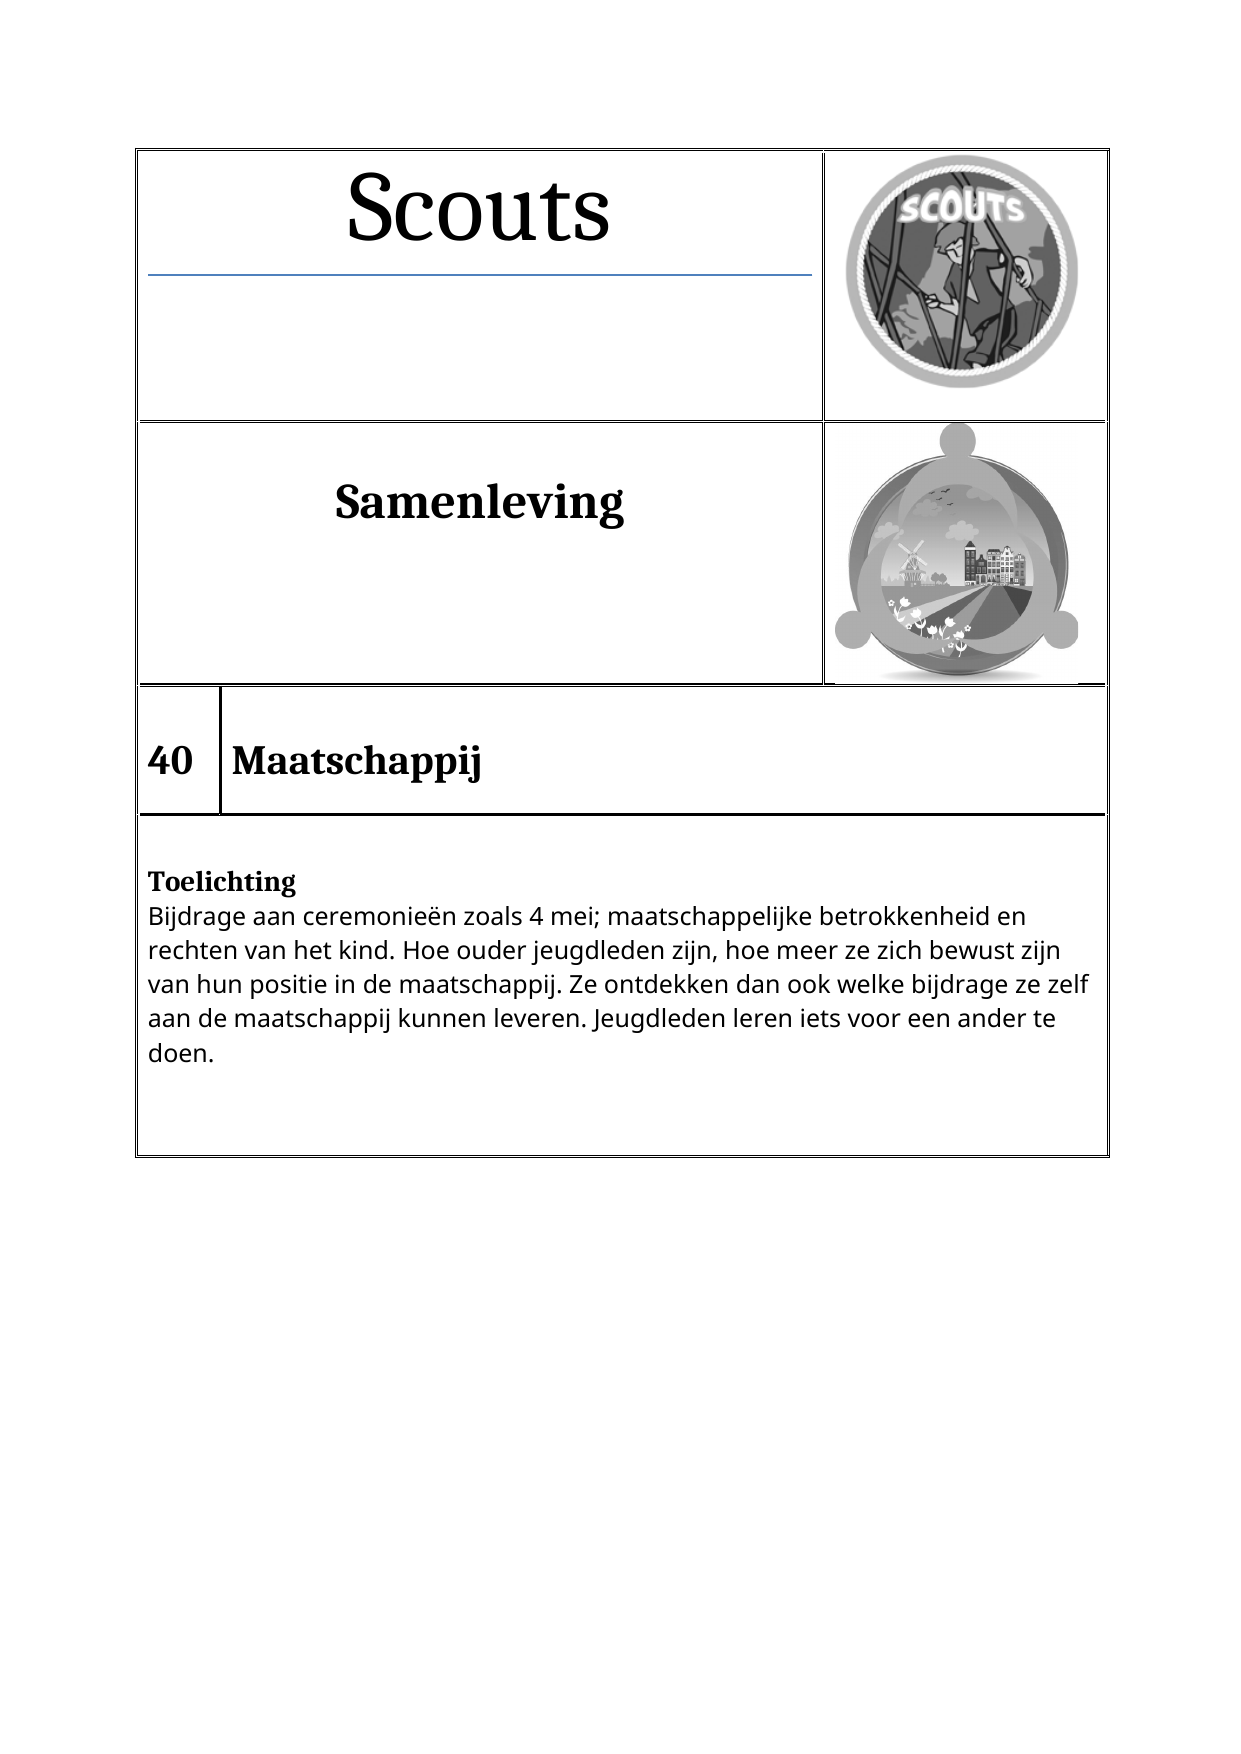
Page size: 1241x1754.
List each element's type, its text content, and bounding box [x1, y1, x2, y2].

picture [835, 423, 1079, 684]
table_cell Toelichting Bijdrage aan ceremonieën zoals 4 mei; maatschappelijke betrokkenheid en rechten van het kind. Hoe ouder jeugdleden zijn, hoe meer ze zich bewust zijn van hun positie in de maatschappij. Ze ontdekken dan ook welke bijdrage ze zelf aan de maatschappij kunnen leveren. Jeugdleden leren iets voor een ander te doen. [136, 813, 1108, 1154]
table_cell Maatschappij [222, 683, 1107, 813]
table_cell Samenleving [136, 420, 824, 683]
table_header Scouts [138, 151, 824, 420]
table_cell [824, 420, 1108, 683]
table_header [824, 151, 1107, 420]
table_cell 40 [138, 683, 219, 813]
